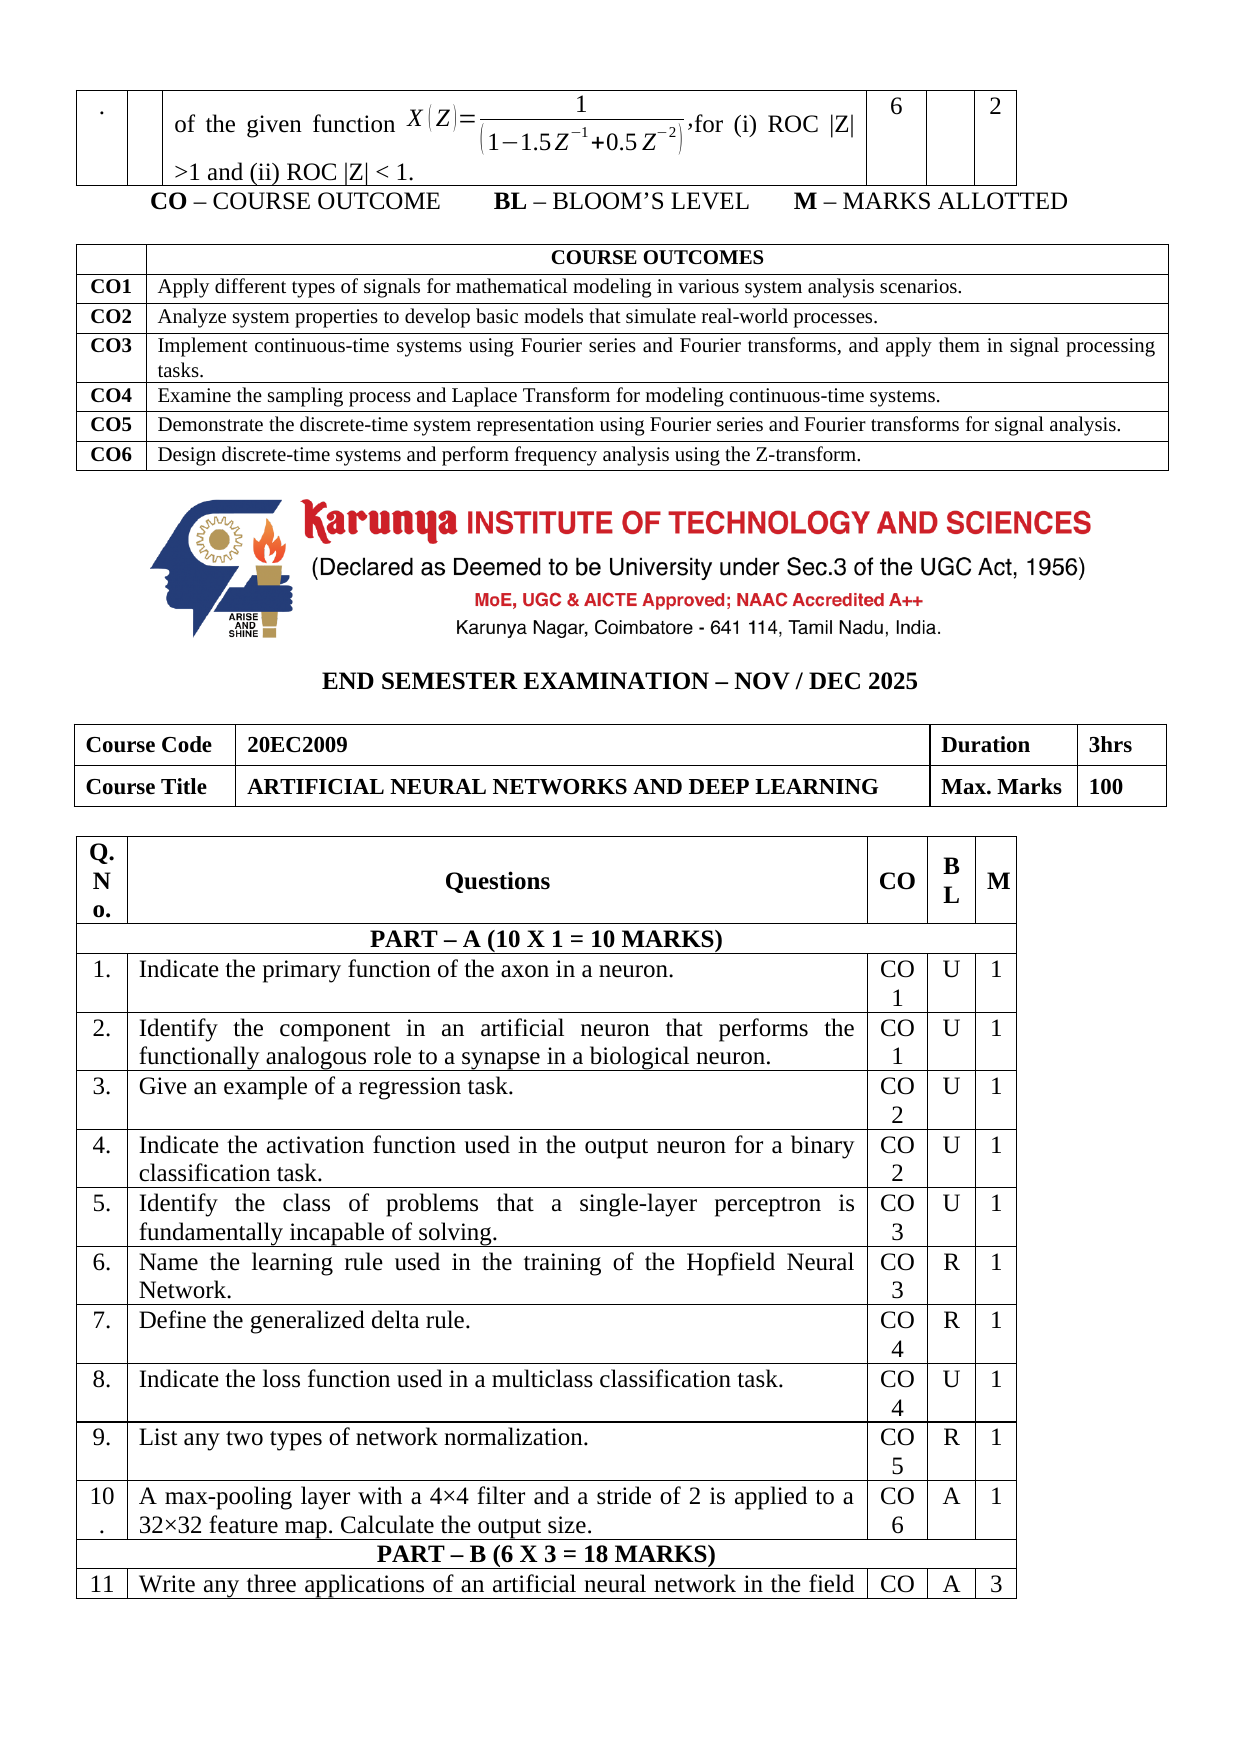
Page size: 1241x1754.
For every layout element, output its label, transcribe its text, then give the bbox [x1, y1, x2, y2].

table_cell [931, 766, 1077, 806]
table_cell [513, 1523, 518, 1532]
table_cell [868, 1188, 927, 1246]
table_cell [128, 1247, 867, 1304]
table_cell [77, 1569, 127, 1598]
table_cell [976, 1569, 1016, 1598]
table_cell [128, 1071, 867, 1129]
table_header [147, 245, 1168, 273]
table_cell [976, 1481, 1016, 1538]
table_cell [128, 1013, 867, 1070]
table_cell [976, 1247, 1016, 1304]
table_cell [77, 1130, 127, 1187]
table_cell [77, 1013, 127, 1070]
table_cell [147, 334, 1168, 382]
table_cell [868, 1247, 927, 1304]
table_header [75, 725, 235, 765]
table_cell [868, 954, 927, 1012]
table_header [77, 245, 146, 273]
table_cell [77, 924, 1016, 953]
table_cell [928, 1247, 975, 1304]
text END SEMESTER EXAMINATION – NOV / DEC 2025 [150, 666, 1090, 695]
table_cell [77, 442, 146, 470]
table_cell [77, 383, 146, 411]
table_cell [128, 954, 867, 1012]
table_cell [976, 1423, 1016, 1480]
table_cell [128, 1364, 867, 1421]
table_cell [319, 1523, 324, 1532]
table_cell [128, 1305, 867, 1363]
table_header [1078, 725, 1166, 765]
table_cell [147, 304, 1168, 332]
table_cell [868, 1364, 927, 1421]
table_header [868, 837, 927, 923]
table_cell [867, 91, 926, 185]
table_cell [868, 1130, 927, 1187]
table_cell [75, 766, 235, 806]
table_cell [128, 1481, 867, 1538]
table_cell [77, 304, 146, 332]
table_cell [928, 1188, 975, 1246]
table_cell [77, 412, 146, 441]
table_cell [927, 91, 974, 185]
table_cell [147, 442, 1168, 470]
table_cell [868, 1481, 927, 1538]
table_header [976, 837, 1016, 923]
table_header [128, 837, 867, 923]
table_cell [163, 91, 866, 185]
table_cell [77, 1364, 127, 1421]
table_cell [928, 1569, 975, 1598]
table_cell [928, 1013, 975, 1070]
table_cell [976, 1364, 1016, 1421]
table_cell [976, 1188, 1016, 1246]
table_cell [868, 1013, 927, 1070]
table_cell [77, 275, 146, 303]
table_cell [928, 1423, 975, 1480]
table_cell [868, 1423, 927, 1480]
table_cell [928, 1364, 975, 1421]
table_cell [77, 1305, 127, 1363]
picture [150, 499, 1091, 638]
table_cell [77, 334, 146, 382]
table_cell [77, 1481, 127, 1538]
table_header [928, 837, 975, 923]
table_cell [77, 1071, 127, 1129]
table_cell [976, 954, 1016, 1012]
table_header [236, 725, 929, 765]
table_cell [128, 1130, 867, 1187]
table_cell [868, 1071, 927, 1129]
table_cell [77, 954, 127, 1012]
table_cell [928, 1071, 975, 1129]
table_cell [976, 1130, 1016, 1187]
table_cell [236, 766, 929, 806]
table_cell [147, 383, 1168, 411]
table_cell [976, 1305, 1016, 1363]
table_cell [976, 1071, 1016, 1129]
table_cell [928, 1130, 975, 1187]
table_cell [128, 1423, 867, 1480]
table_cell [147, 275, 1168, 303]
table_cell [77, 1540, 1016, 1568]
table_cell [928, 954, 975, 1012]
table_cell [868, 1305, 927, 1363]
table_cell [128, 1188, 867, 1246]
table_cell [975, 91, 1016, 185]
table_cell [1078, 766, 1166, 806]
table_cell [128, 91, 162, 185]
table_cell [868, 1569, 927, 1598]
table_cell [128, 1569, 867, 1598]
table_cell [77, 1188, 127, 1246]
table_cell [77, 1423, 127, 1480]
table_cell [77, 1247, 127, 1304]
text CO – COURSE OUTCOME BL – BLOOM’S LEVEL M – MARKS ALLOTTED [150, 186, 1090, 215]
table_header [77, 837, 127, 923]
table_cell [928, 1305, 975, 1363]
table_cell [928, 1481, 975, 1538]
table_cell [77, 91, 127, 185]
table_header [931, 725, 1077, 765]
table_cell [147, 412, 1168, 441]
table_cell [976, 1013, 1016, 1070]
